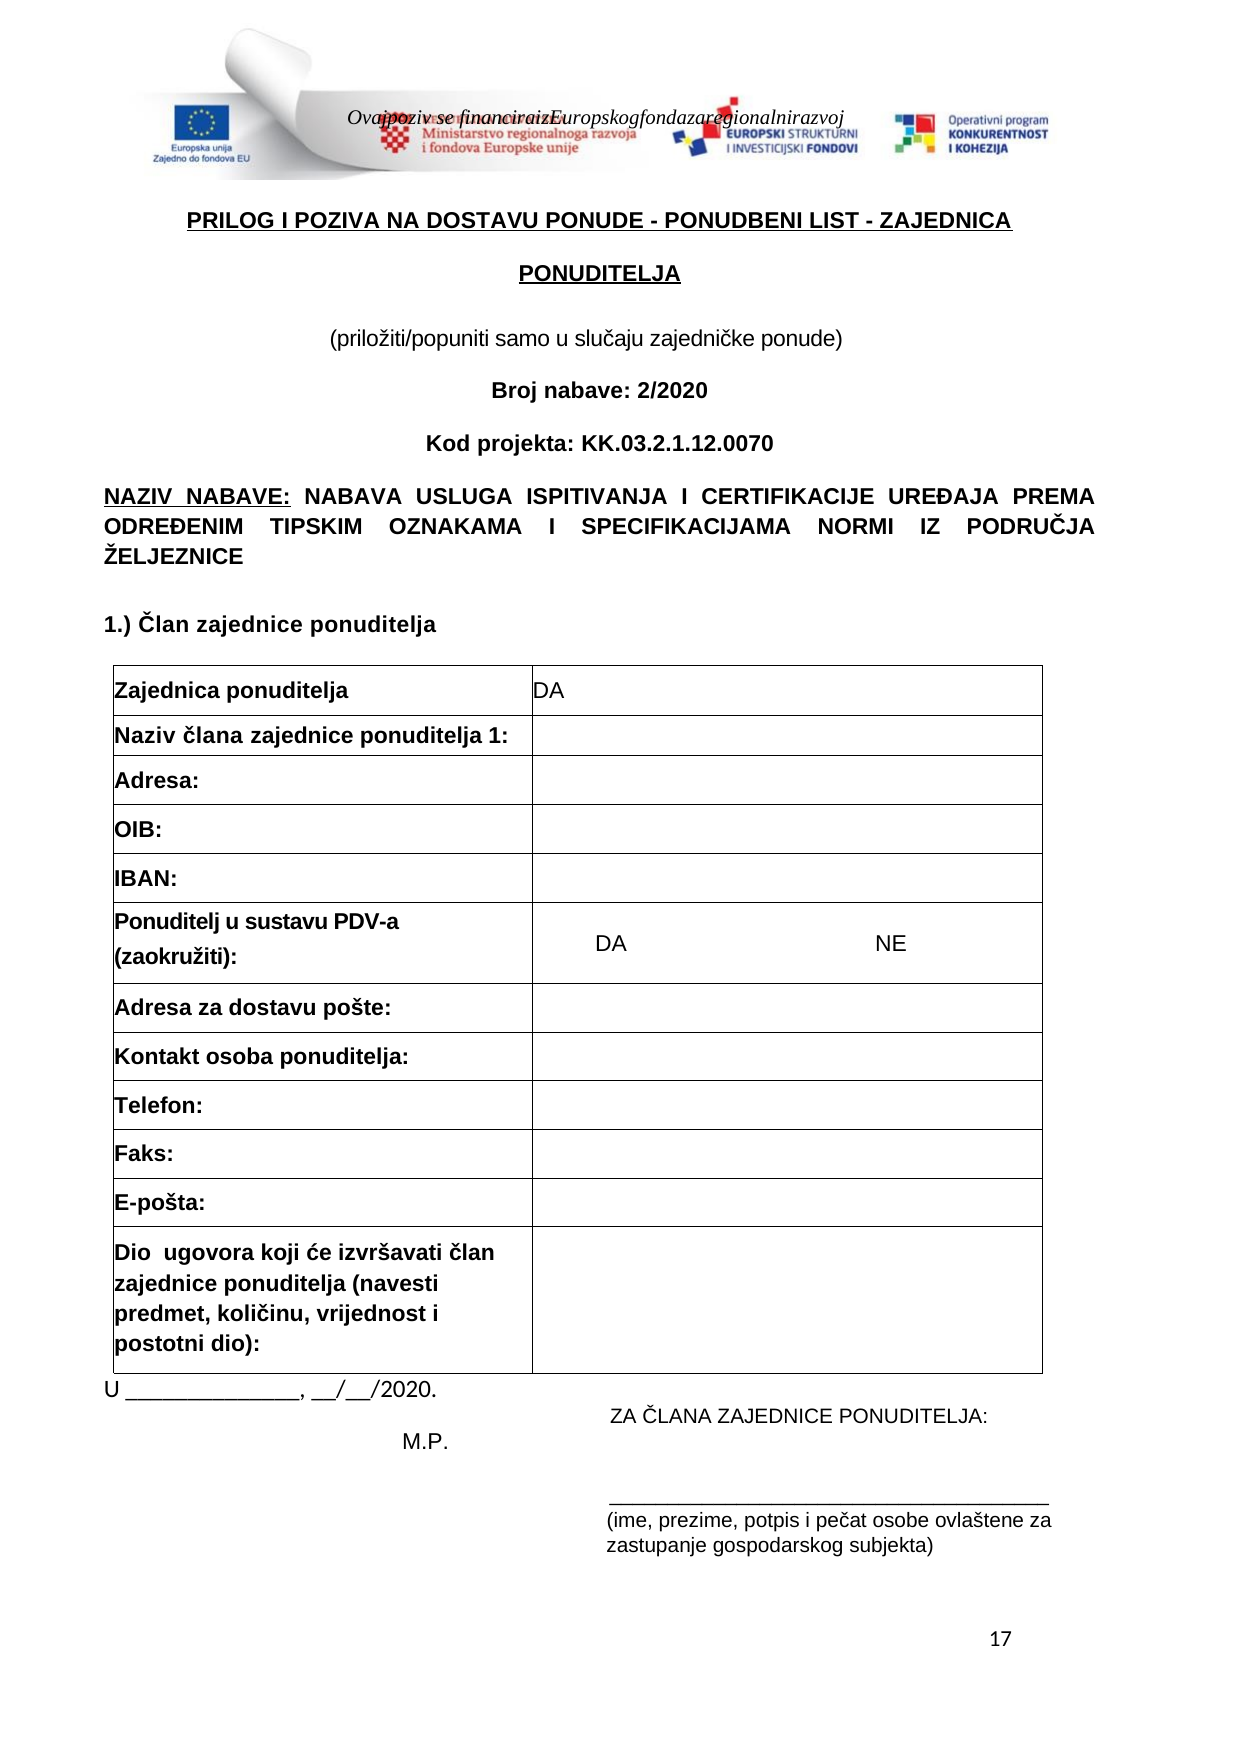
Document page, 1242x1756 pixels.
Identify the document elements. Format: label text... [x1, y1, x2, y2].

table_cell [533, 756, 769, 804]
table_header DA [533, 666, 769, 715]
text (priložiti/popuniti samo u slučaju zajedničke ponude) [103, 325, 1069, 351]
table_cell [533, 1227, 769, 1373]
table_cell [770, 756, 1042, 804]
table_cell Ponuditelj u sustavu PDV-a (zaokružiti): [114, 903, 532, 983]
table_cell [770, 1227, 1042, 1373]
table_cell [770, 805, 1042, 853]
text PRILOG I POZIVA NA DOSTAVU PONUDE - PONUDBENI LIST - ZAJEDNICA PONUDITELJA [103, 207, 1096, 286]
table_cell DA NE [533, 903, 1042, 983]
table_cell [533, 805, 769, 853]
text Broj nabave: 2/2020 [103, 377, 1096, 404]
table_cell [770, 1033, 1042, 1080]
table_cell Telefon: [114, 1081, 532, 1129]
table_cell IBAN: [114, 854, 532, 902]
table_cell Kontakt osoba ponuditelja: [114, 1033, 532, 1080]
table_header [770, 666, 1042, 715]
text ______________________________________ (ime, prezime, potpis i pečat osobe ovlaštene za [103, 1454, 1096, 1532]
picture [128, 15, 1074, 180]
table_cell [770, 1179, 1042, 1226]
table_cell [533, 1130, 769, 1177]
table_cell Adresa: [114, 756, 532, 804]
table_cell OIB: [114, 805, 532, 853]
text 1.) Član zajednice ponuditelja [103, 611, 1096, 637]
table_cell Naziv člana zajednice ponuditelja 1: [114, 716, 532, 755]
text NAZIV NABAVE: NABAVA USLUGA ISPITIVANJA I CERTIFIKACIJE UREĐAJA PREMA ODREĐENIM TIPSKIM OZNAKAMA I SPECIFIKACIJAMA NORMI IZ PODRUČJA ŽELJEZNICE [103, 483, 1096, 569]
text Kod projekta: KK.03.2.1.12.0070 [103, 430, 1096, 456]
text U ______________, __/__/2020. [103, 1373, 1096, 1404]
table_cell Adresa za dostavu pošte: [114, 984, 532, 1032]
table_cell [533, 1081, 769, 1129]
table_cell [770, 984, 1042, 1032]
text ZA ČLANA ZAJEDNICE PONUDITELJA: [546, 1404, 1096, 1428]
table_cell [770, 1081, 1042, 1129]
table_header Zajednica ponuditelja [114, 666, 532, 715]
text zastupanje gospodarskog subjekta) [103, 1532, 1096, 1556]
table_cell Dio ugovora koji će izvršavati član zajednice ponuditelja (navesti predmet, količinu, vrijednost i postotni dio): [114, 1227, 532, 1373]
table_cell [770, 854, 1042, 902]
table_cell [770, 1130, 1042, 1177]
table_cell [770, 716, 1042, 755]
table_cell [533, 1033, 769, 1080]
table_cell E-pošta: [114, 1179, 532, 1226]
text M.P. [103, 1428, 1096, 1454]
table_cell Faks: [114, 1130, 532, 1177]
table_cell [533, 984, 769, 1032]
table_cell [533, 854, 769, 902]
table_cell [533, 716, 769, 755]
table_cell [533, 1179, 769, 1226]
